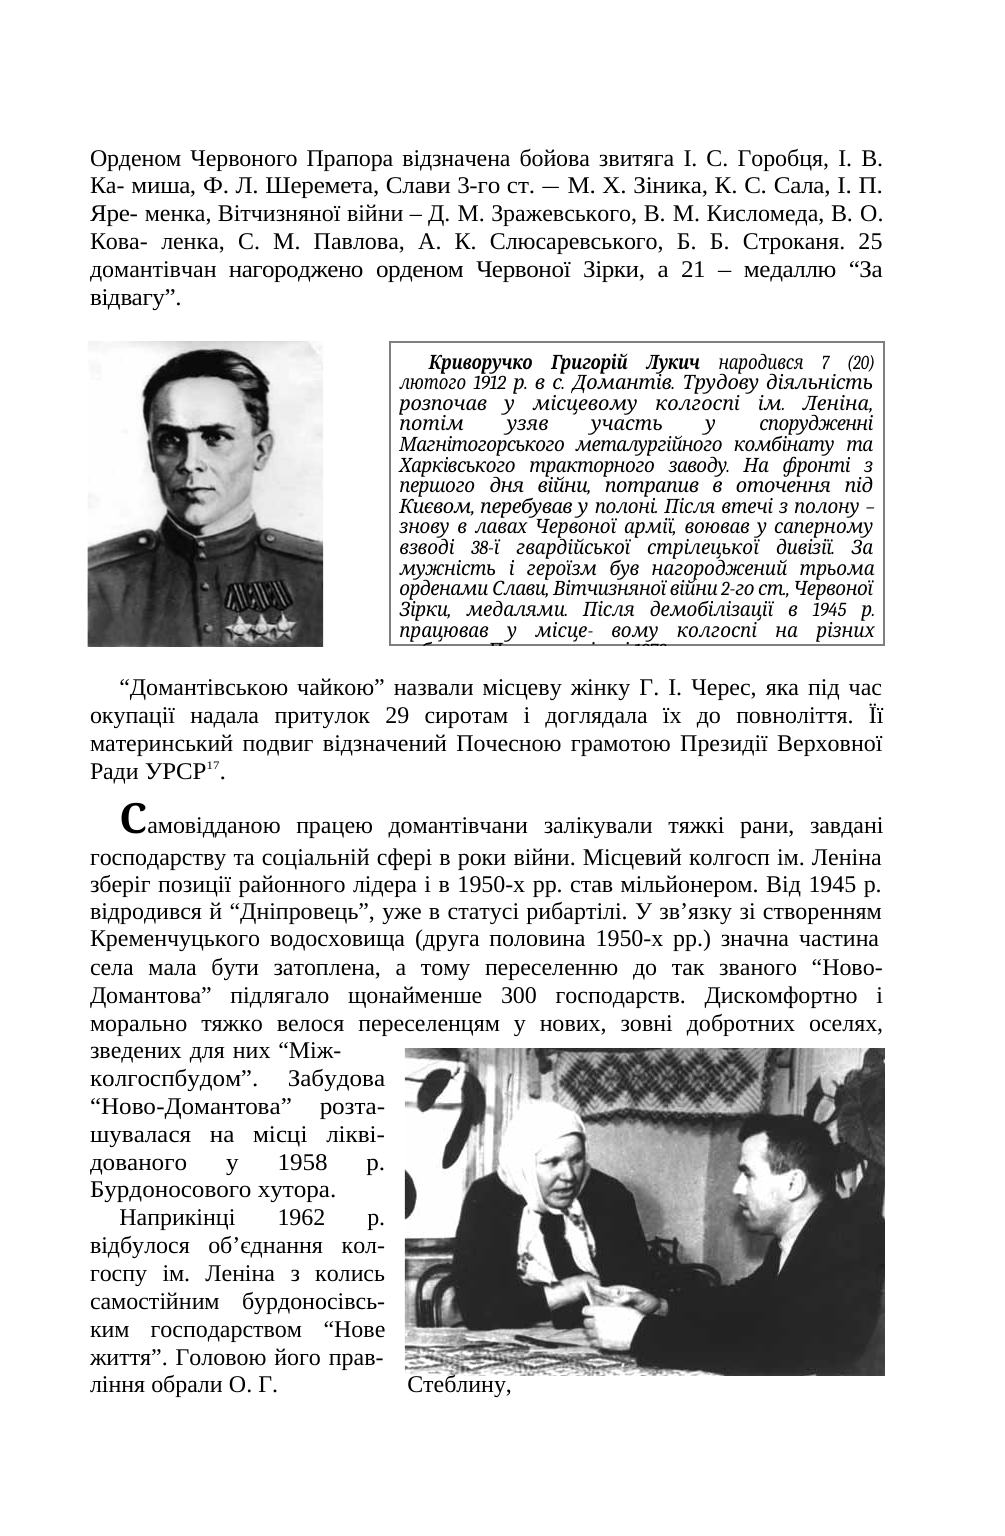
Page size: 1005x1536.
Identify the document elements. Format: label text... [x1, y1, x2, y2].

text колгоспбудом”. Забудова “Ново-Домантова” розта- шувалася на місці лікві- дованого у 1958 р. Бурдоносового хутора. [90, 1064, 385, 1203]
text Наприкінці 1962 р. відбулося об’єднання кол- госпу ім. Леніна з колись самостійним бурдоносівсь- ким господарством “Нове життя”. Головою його прав- [90, 1203, 385, 1370]
text ління обрали О. Г. Стеблину, [407, 1370, 927, 1398]
text Орденом Червоного Прапора відзначена бойова звитяга І. С. Горобця, І. В. Ка- миша, Ф. Л. Шеремета, Слави 3-го ст. – М. Х. Зіника, К. С. Сала, І. П. Яре- менка, Вітчизняної війни – Д. М. Зражевського, В. М. Кисломеда, В. О. Кова- ленка, С. М. Павлова, А. К. Слюсаревського, Б. Б. Строканя. 25 домантівчан нагороджено орденом Червоної Зірки, а 21 – медаллю “За відвагу”. [90, 144, 883, 310]
text Самовідданою працею домантівчани залікували тяжкі рани, завдані господарству та соціальній сфері в роки війни. Місцевий колгосп ім. Леніна зберіг позиції районного лідера і в 1950-х рр. став мільйонером. Від 1945 р. відродився й “Дніпровець”, уже в статусі рибартілі. У зв’язку зі створенням Кременчуцького водосховища (друга половина 1950-х рр.) значна частина [90, 796, 883, 952]
text села мала бути затоплена, а тому переселенню до так званого “Ново- Домантова” підлягало щонайменше 300 господарств. Дискомфортно і морально тяжко велося переселенцям у нових, зовні добротних оселях, зведених для них “Між- [90, 953, 883, 1064]
picture [404, 1048, 885, 1376]
text ління обрали О. Г. Стеблину, [90, 1370, 388, 1398]
text “Домантівською чайкою” назвали місцеву жінку Г. І. Черес, яка під час окупації надала притулок 29 сиротам і доглядала їх до повноліття. Її материнський подвиг відзначений Почесною грамотою Президії Верховної Ради УРСР17. [90, 673, 883, 784]
picture [87, 341, 324, 647]
